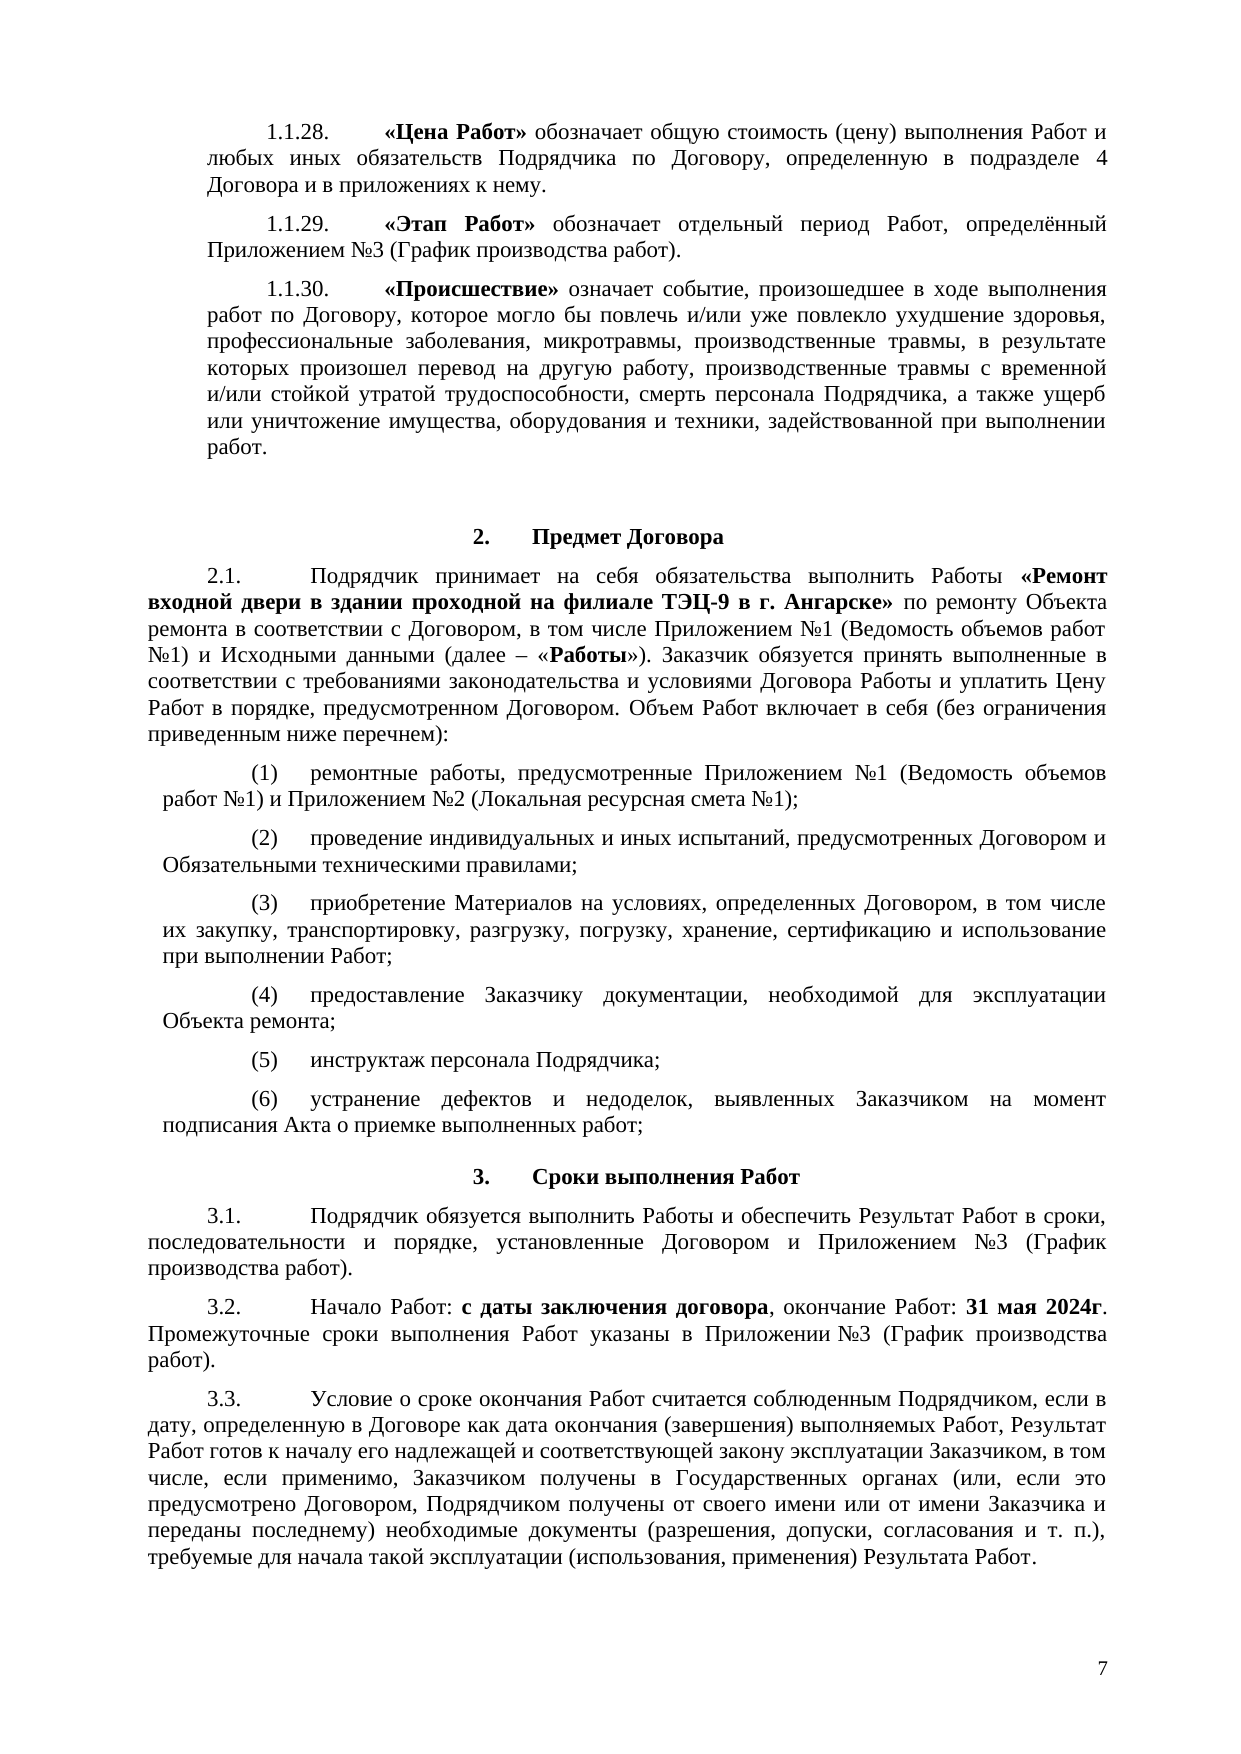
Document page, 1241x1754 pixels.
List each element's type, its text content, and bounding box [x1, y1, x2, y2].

text приобретение Материалов на условиях, определенных Договором, в том числе их закупку, транспортировку, разгрузку, погрузку, хранение, сертификацию и использование при выполнении Работ; [162, 889, 1107, 968]
text Начало Работ: с даты заключения договора, окончание Работ: 31 мая 2024г. Промежуточные сроки выполнения Работ указаны в Приложении №3 (График производства работ). [148, 1293, 1107, 1372]
text проведение индивидуальных и иных испытаний, предусмотренных Договором и Обязательными техническими правилами; [162, 824, 1107, 877]
text инструктаж персонала Подрядчика; [162, 1046, 1107, 1073]
text Условие о сроке окончания Работ считается соблюденным Подрядчиком, если в дату, определенную в Договоре как дата окончания (завершения) выполняемых Работ, Результат Работ готов к началу его надлежащей и соответствующей закону эксплуатации Заказчиком, в том числе, если применимо, Заказчиком получены в Государственных органах (или, если это предусмотрено Договором, Подрядчиком получены от своего имени или от имени Заказчика и переданы последнему) необходимые документы (разрешения, допуски, согласования и т. п.), требуемые для начала такой эксплуатации (использования, применения) Результата Работ. [148, 1385, 1107, 1569]
text «Происшествие» означает событие, произошедшее в ходе выполнения работ по Договору, которое могло бы повлечь и/или уже повлекло ухудшение здоровья, профессиональные заболевания, микротравмы, производственные травмы, в результате которых произошел перевод на другую работу, производственные травмы с временной и/или стойкой утратой трудоспособности, смерть персонала Подрядчика, а также ущерб или уничтожение имущества, оборудования и техники, задействованной при выполнении работ. [207, 275, 1107, 459]
text Подрядчик принимает на себя обязательства выполнить Работы «Ремонт входной двери в здании проходной на филиале ТЭЦ-9 в г. Ангарске» по ремонту Объекта ремонта в соответствии с Договором, в том числе Приложением №1 (Ведомость объемов работ №1) и Исходными данными (далее – «Работы»). Заказчик обязуется принять выполненные в соответствии с требованиями законодательства и условиями Договора Работы и уплатить Цену Работ в порядке, предусмотренном Договором. Объем Работ включает в себя (без ограничения приведенным ниже перечнем): [148, 562, 1107, 747]
text устранение дефектов и недоделок, выявленных Заказчиком на момент подписания Акта о приемке выполненных работ; [162, 1085, 1107, 1138]
text Сроки выполнения Работ [443, 1163, 1107, 1189]
text Предмет Договора [443, 523, 1107, 549]
text предоставление Заказчику документации, необходимой для эксплуатации Объекта ремонта; [162, 981, 1107, 1034]
text Подрядчик обязуется выполнить Работы и обеспечить Результат Работ в сроки, последовательности и порядке, установленные Договором и Приложением №3 (График производства работ). [148, 1202, 1107, 1281]
text «Этап Работ» обозначает отдельный период Работ, определённый Приложением №3 (График производства работ). [207, 210, 1107, 262]
text ремонтные работы, предусмотренные Приложением №1 (Ведомость объемов работ №1) и Приложением №2 (Локальная ресурсная смета №1); [162, 759, 1107, 812]
text «Цена Работ» обозначает общую стоимость (цену) выполнения Работ и любых иных обязательств Подрядчика по Договору, определенную в подразделе 4 Договора и в приложениях к нему. [207, 118, 1107, 197]
